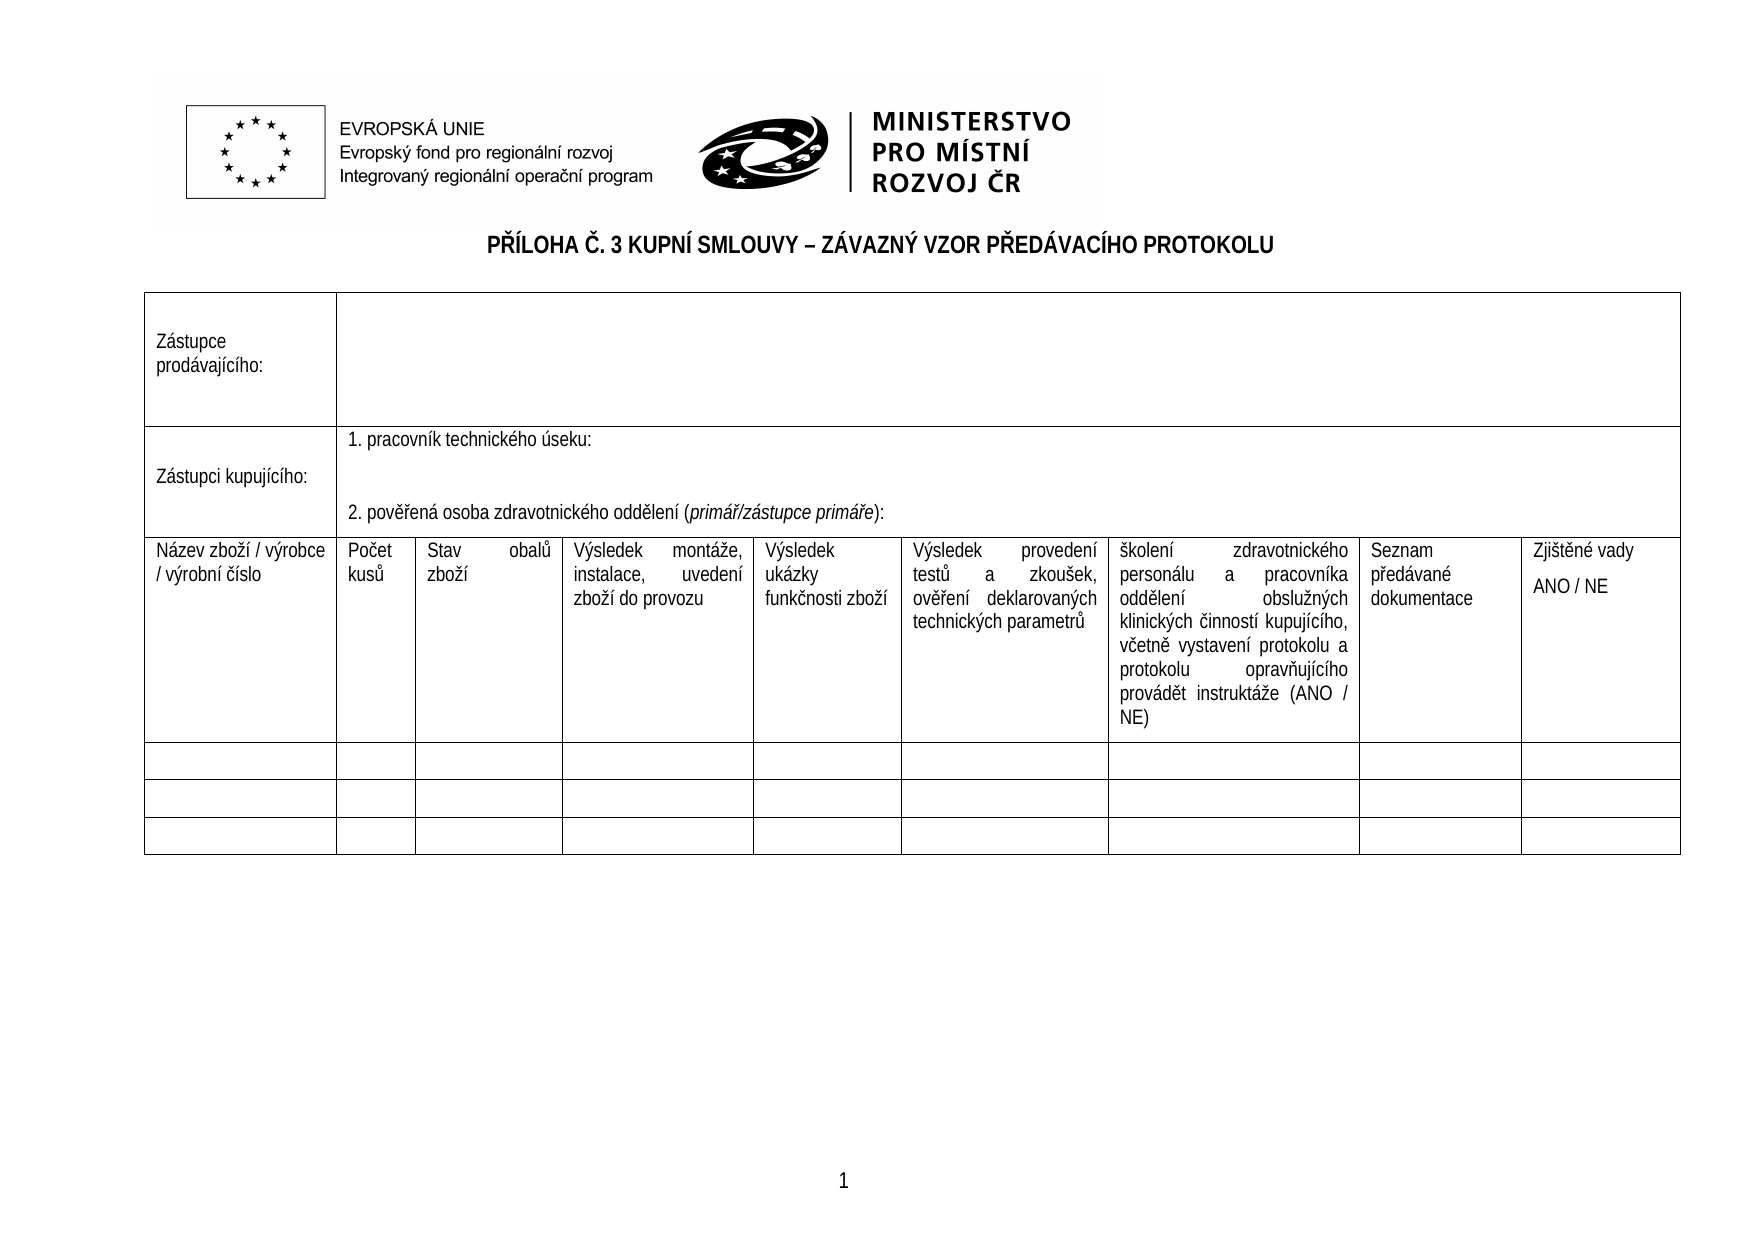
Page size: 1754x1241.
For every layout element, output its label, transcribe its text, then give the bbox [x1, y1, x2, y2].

table_cell [902, 743, 1108, 779]
table_cell [145, 818, 336, 854]
table_cell [754, 780, 901, 817]
text PŘÍLOHA Č. 3 KUPNÍ SMLOUVY – ZÁVAZNÝ VZOR PŘEDÁVACÍHO PROTOKOLU [155, 230, 1606, 258]
table_cell [416, 780, 562, 817]
table_cell [902, 780, 1108, 817]
table_cell [563, 780, 753, 817]
table_cell [1109, 818, 1359, 854]
table_cell [416, 743, 562, 779]
table_cell Výsledek ukázky funkčnosti zboží [754, 538, 901, 742]
table_cell Zástupci kupujícího: [145, 427, 336, 537]
picture [155, 73, 1101, 230]
table_cell [1522, 743, 1680, 779]
table_cell školení zdravotnického personálu a pracovníka oddělení obslužných klinických činností kupujícího, včetně vystavení protokolu a protokolu opravňujícího provádět instruktáže (ANO / NE) [1109, 538, 1359, 742]
table_cell [1109, 780, 1359, 817]
table_cell Výsledek montáže, instalace, uvedení zboží do provozu [563, 538, 753, 742]
table_cell [1109, 743, 1359, 779]
table_cell [1360, 743, 1521, 779]
table_cell [145, 743, 336, 779]
table_cell [337, 818, 415, 854]
table_cell [416, 818, 562, 854]
table_cell [1360, 818, 1521, 854]
table_cell Seznam předávané dokumentace [1360, 538, 1521, 742]
table_cell [902, 818, 1108, 854]
table_cell 1. pracovník technického úseku: 2. pověřená osoba zdravotnického oddělení (primář/zástupce primáře): [337, 427, 1680, 537]
table_cell [337, 780, 415, 817]
table_cell [145, 780, 336, 817]
table_header [337, 293, 1680, 426]
table_cell Počet kusů [337, 538, 415, 742]
table_cell [337, 743, 415, 779]
table_cell [754, 743, 901, 779]
table_cell [1522, 780, 1680, 817]
table_cell Název zboží / výrobce / výrobní číslo [145, 538, 336, 742]
table_cell [754, 818, 901, 854]
table_cell [563, 743, 753, 779]
table_cell Stav obalů zboží [416, 538, 562, 742]
table_cell [563, 818, 753, 854]
table_cell Zjištěné vady ANO / NE [1522, 538, 1680, 742]
table_cell [1522, 818, 1680, 854]
table_cell [1360, 780, 1521, 817]
table_header Zástupce prodávajícího: [145, 293, 336, 426]
table_cell Výsledek provedení testů a zkoušek, ověření deklarovaných technických parametrů [902, 538, 1108, 742]
